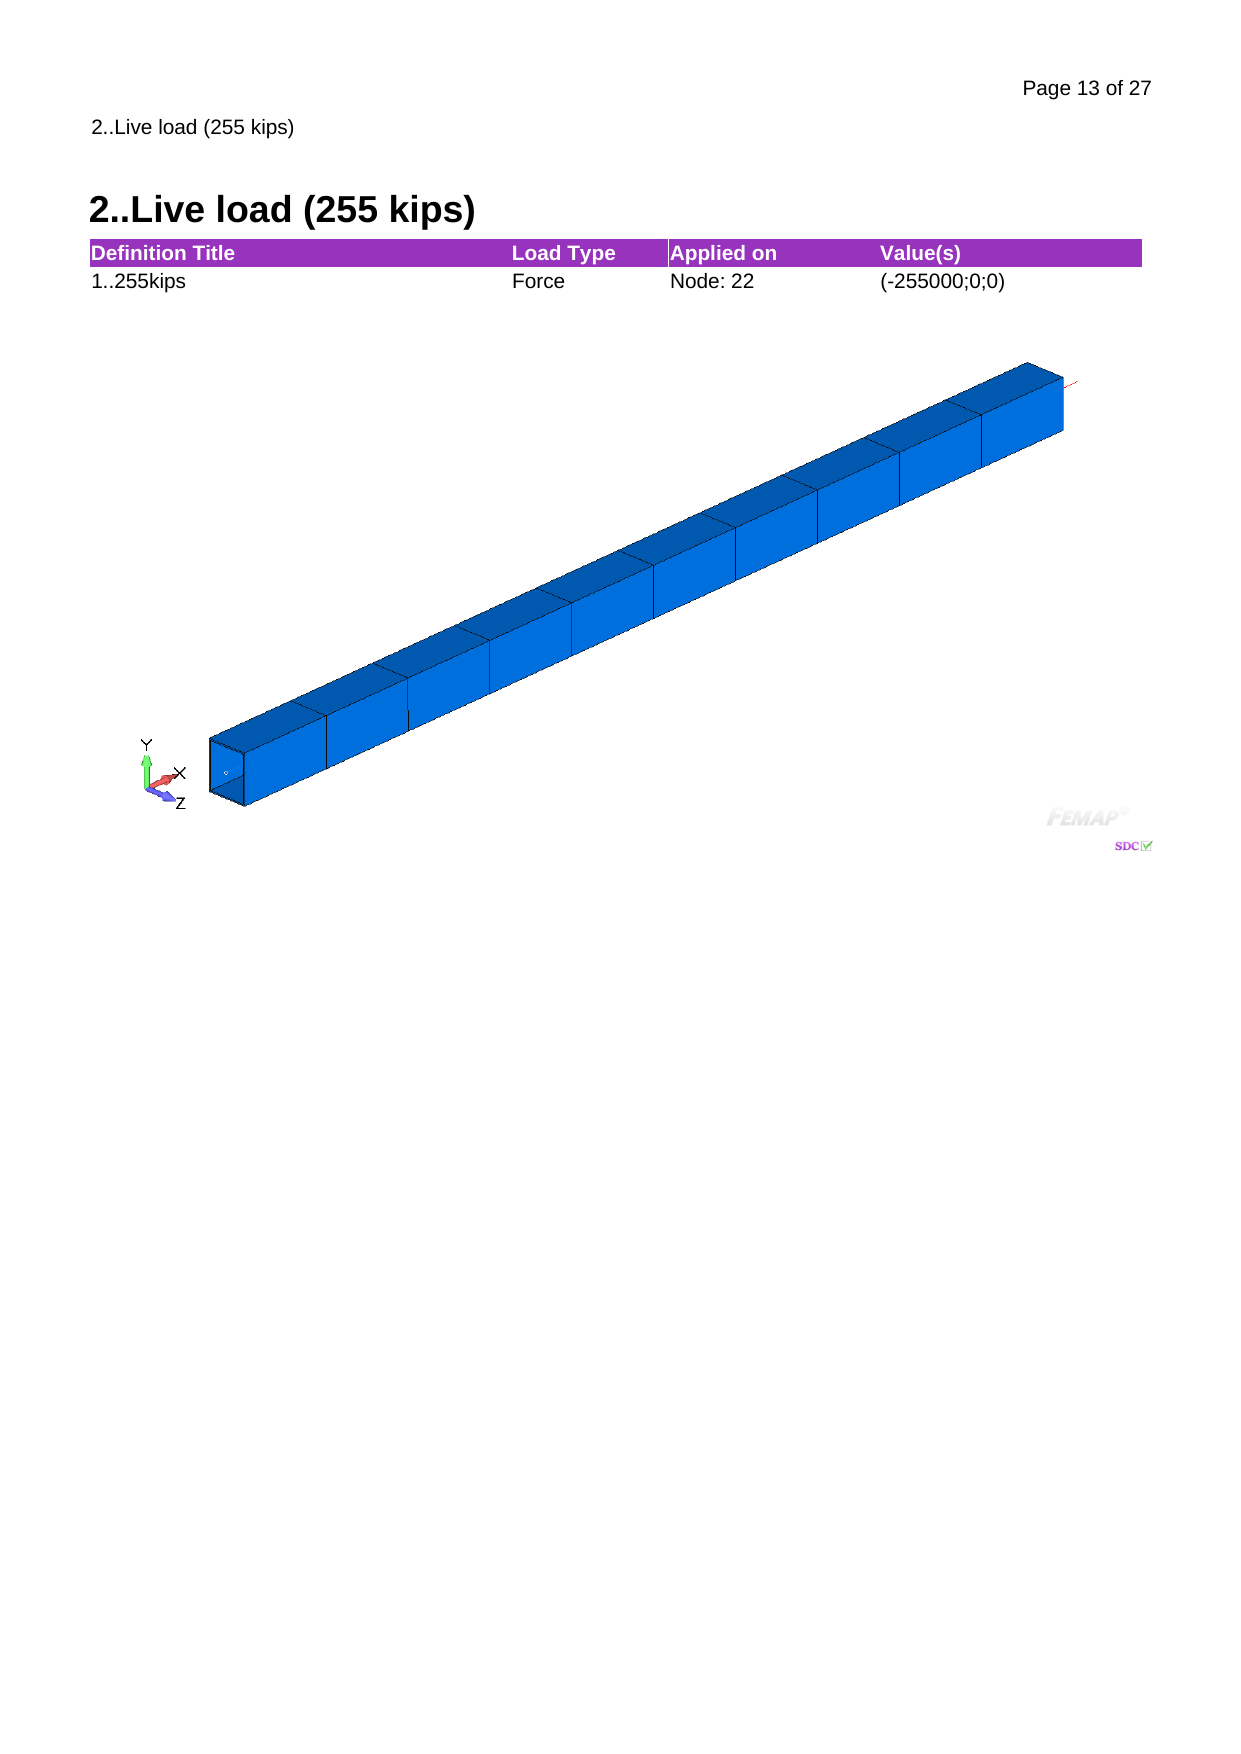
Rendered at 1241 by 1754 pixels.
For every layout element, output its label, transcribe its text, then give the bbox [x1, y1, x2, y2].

table_cell 1..255kips [90, 267, 511, 293]
table_cell (-255000;0;0) [879, 267, 1142, 293]
table_header Definition Title [90, 239, 511, 267]
table_header Load Type [511, 239, 668, 267]
table_cell Node: 22 [669, 267, 879, 293]
table_header Value(s) [879, 239, 1142, 267]
subtitle 2..Live load (255 kips) [88, 187, 1152, 231]
table_header Applied on [669, 239, 879, 267]
table_header [90, 319, 1153, 857]
picture [91, 325, 1153, 851]
table_cell Force [511, 267, 668, 293]
